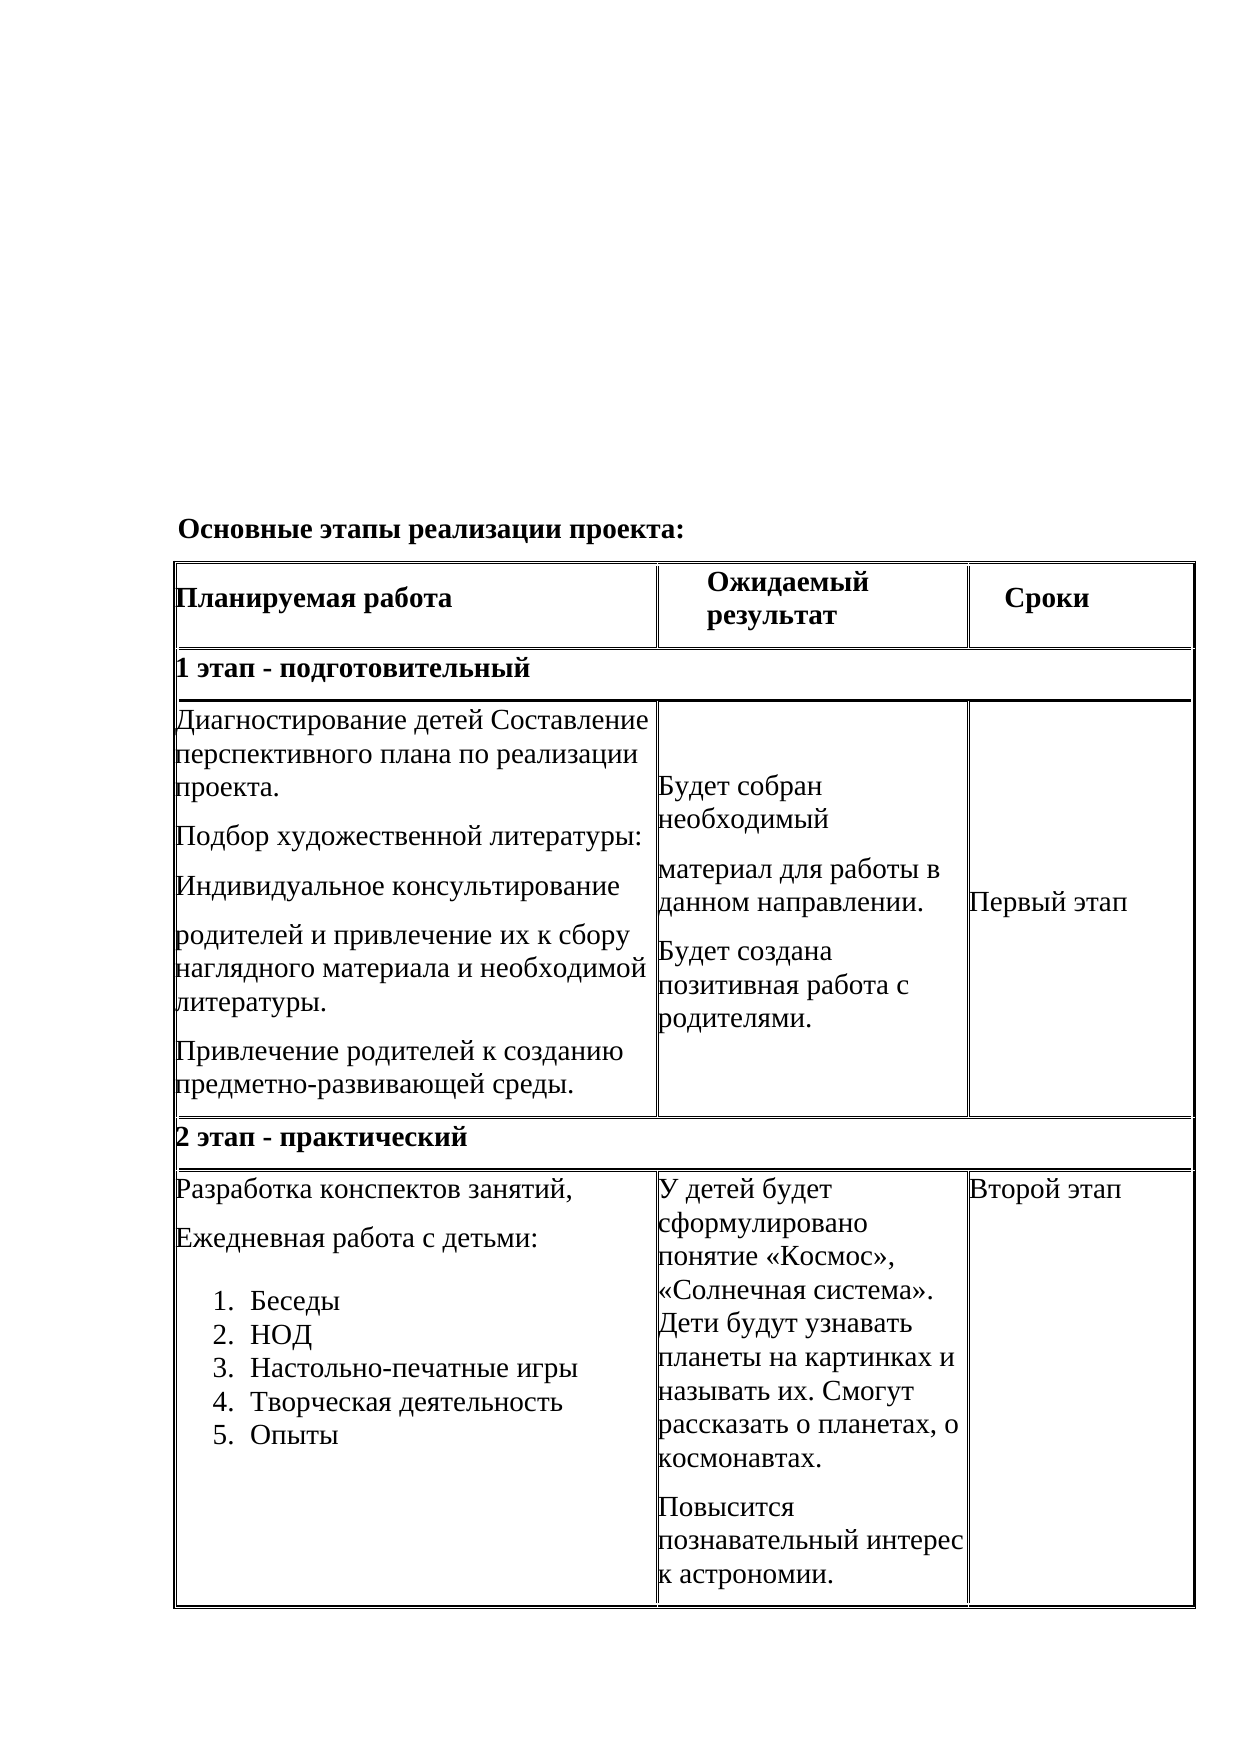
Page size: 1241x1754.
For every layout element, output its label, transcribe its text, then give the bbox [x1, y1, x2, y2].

table_cell Второй этап [969, 1168, 1194, 1605]
table_header Ожидаемый результат [658, 564, 969, 647]
table_cell Первый этап [970, 699, 1193, 1116]
table_header Сроки [969, 564, 1193, 647]
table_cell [177, 1168, 658, 1605]
table_cell 1 этап - подготовительный [175, 647, 1194, 699]
text Основные этапы реализации проекта: [177, 511, 1152, 545]
table_header Планируемая работа [177, 564, 658, 647]
table_cell Диагностирование детей Составление перспективного плана по реализации проекта. Подбор художественной литературы: Индивидуальное консультирование родителей и привлечение их к сбору наглядного материала и необходимой литературы. Привлечение родителей к созданию предметно-развивающей среды. [177, 699, 656, 1116]
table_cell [658, 1172, 969, 1605]
table_cell Будет собран необходимый материал для работы в данном направлении. Будет создана позитивная работа с родителями. [659, 702, 967, 1116]
table_cell 2 этап - практический [175, 1116, 1194, 1168]
